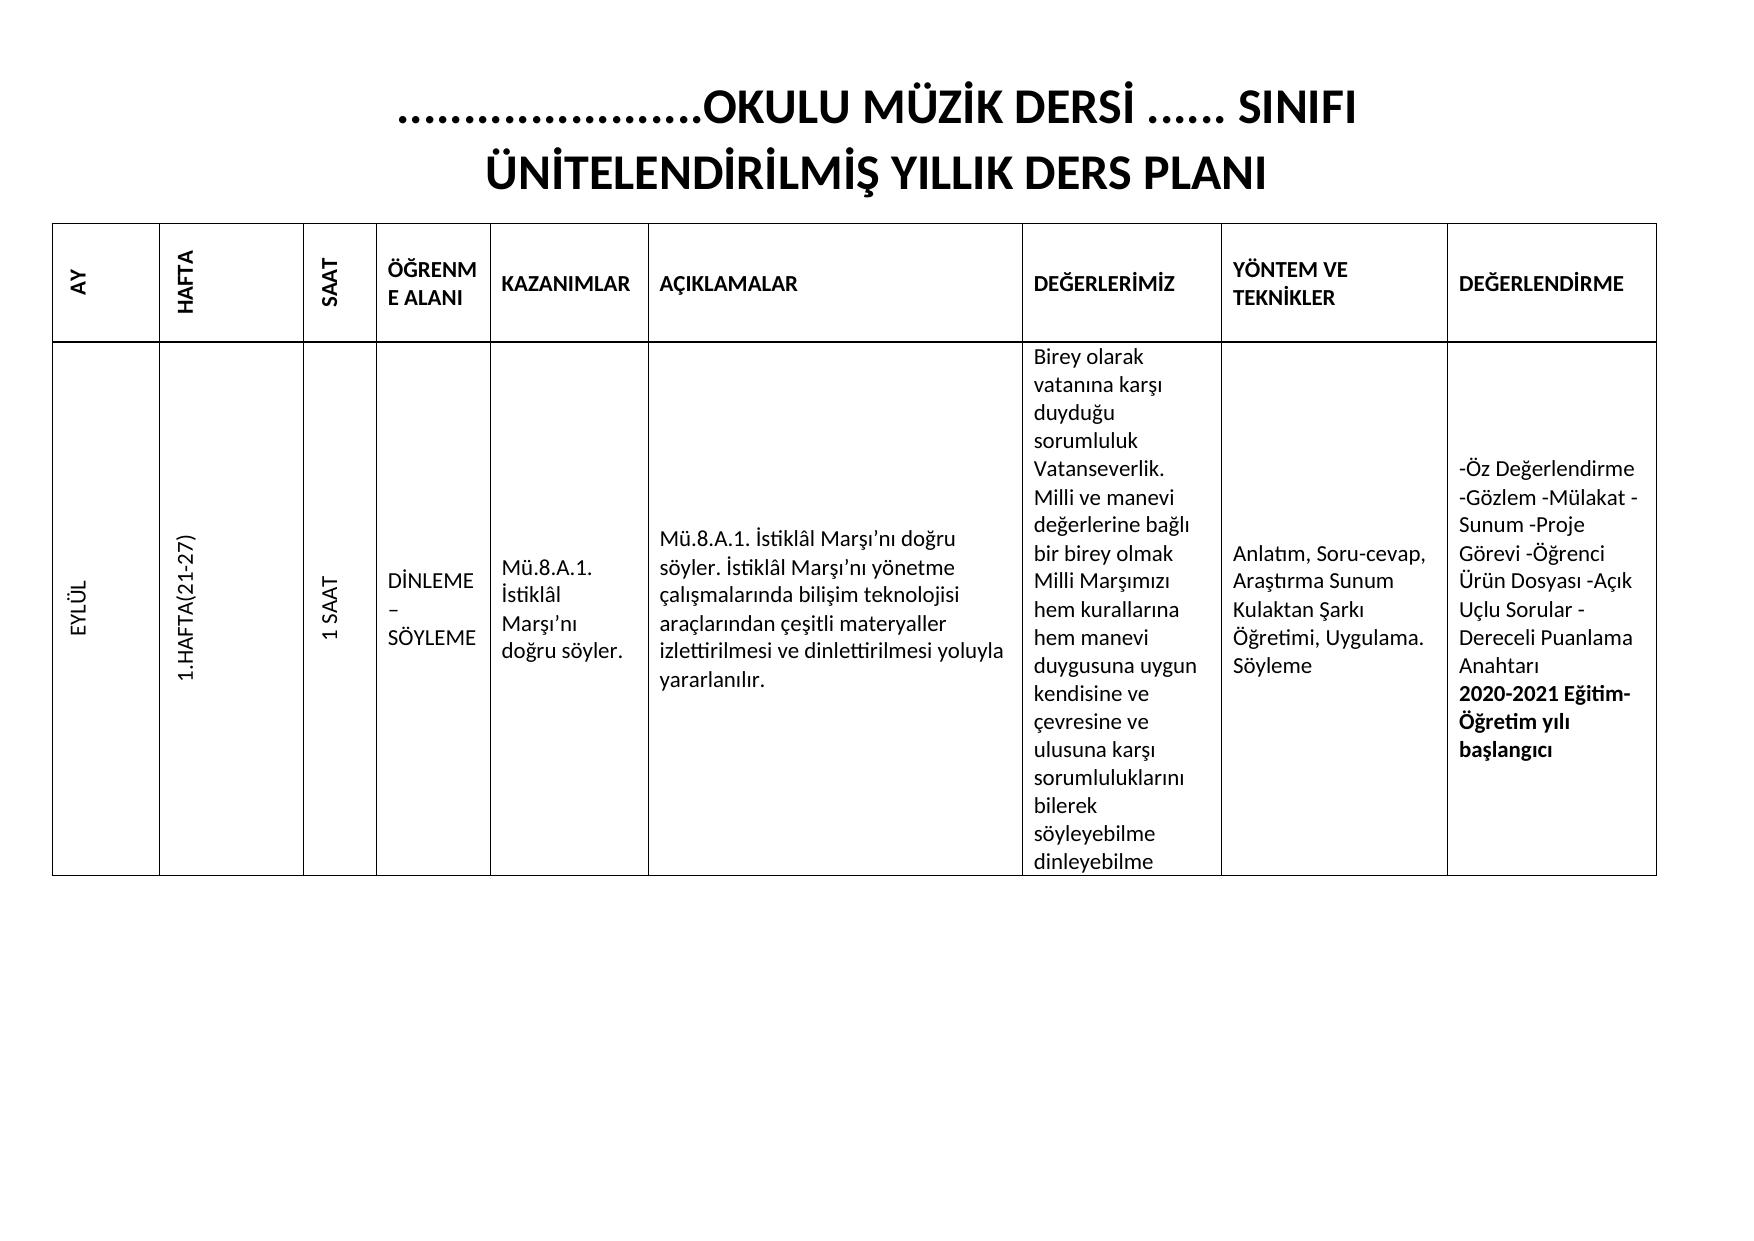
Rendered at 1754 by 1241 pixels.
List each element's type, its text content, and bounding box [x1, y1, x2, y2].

table_header ÖĞRENME ALANI [377, 224, 490, 341]
table_cell -Öz Değerlendirme -Gözlem -Mülakat -Sunum -Proje Görevi -Öğrenci Ürün Dosyası -Açık Uçlu Sorular -Dereceli Puanlama Anahtarı 2020-2021 Eğitim-Öğretim yılı başlangıcı [1448, 343, 1656, 875]
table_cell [491, 343, 648, 875]
table_header AY [53, 224, 159, 341]
table_header SAAT [304, 224, 376, 341]
table_header AÇIKLAMALAR [649, 224, 1022, 341]
text .......................OKULU MÜZİK DERSİ ...... SINIFI ÜNİTELENDİRİLMİŞ YILLIK DERS PLANI [75, 75, 1679, 202]
table_header YÖNTEM VE TEKNİKLER [1222, 224, 1447, 341]
table_cell EYLÜL [53, 343, 159, 875]
table_header HAFTA [160, 224, 303, 341]
table_cell 1 SAAT [304, 343, 376, 875]
table_header KAZANIMLAR [491, 224, 648, 341]
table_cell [1023, 343, 1221, 875]
table_header DEĞERLERİMİZ [1023, 224, 1221, 341]
table_cell 1.HAFTA(21-27) [160, 343, 303, 875]
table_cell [649, 343, 1022, 875]
table_cell Anlatım, Soru-cevap, Araştırma Sunum Kulaktan Şarkı Öğretimi, Uygulama. Söyleme [1222, 343, 1447, 875]
table_header DEĞERLENDİRME [1448, 224, 1656, 341]
table_cell DİNLEME –SÖYLEME [377, 343, 490, 875]
